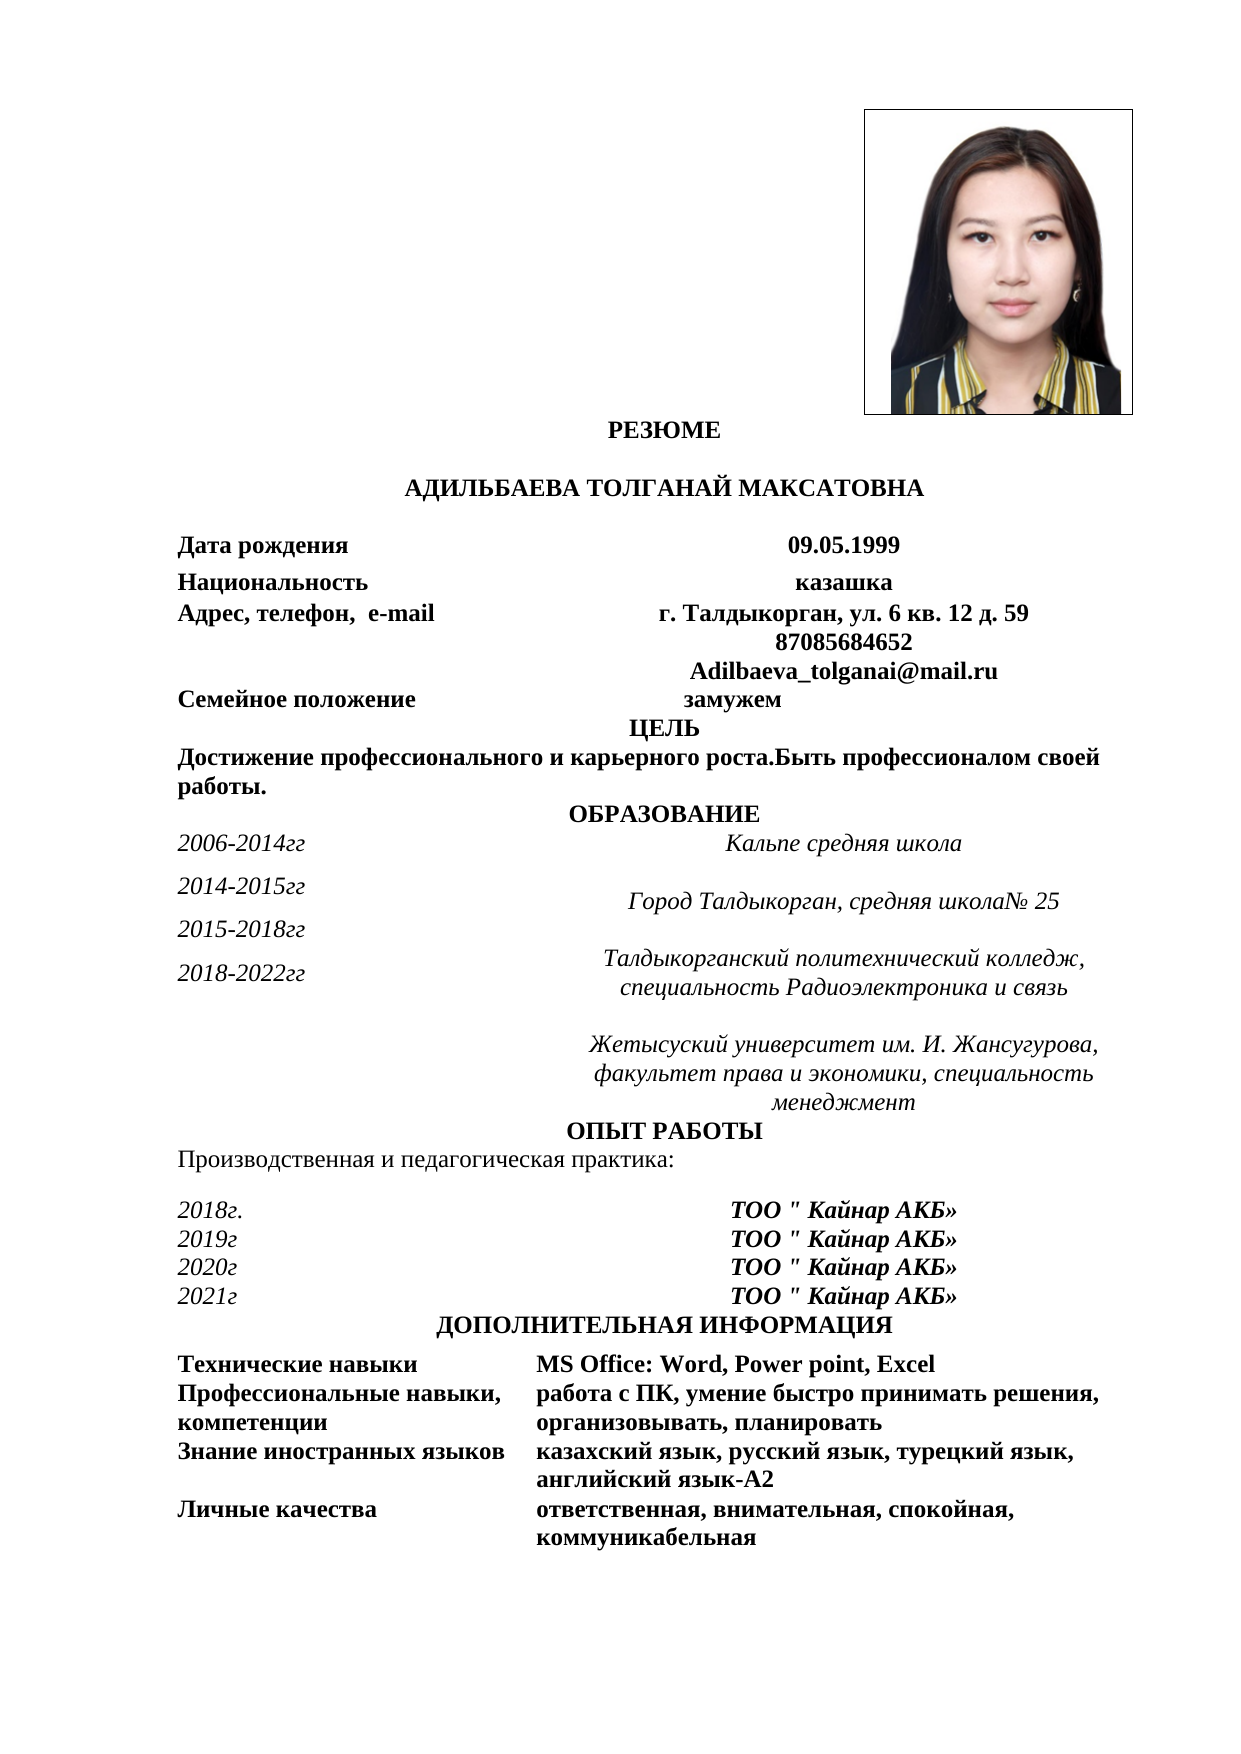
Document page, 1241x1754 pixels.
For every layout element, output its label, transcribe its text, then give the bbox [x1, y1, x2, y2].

table_cell г. Талдыкорган, ул. 6 кв. 12 д. 59 87085684652 Adilbaeva_tolganai@mail.ru [525, 598, 1163, 684]
table_cell ОБРАЗОВАНИЕ [166, 800, 1163, 828]
table_header [865, 110, 891, 413]
text АДИЛЬБАЕВА ТОЛГАНАЙ МАКСАТОВНА [177, 473, 1152, 502]
table_header Дата рождения [166, 531, 525, 567]
table_cell Знание иностранных языков [166, 1436, 525, 1494]
table_cell ТОО " Кайнар АКБ» ТОО " Кайнар АКБ» ТОО " Кайнар АКБ» ТОО " Кайнар АКБ» [525, 1195, 1163, 1310]
table_cell 2018г. 2019г 2020г 2021г [166, 1195, 525, 1310]
table_header [1122, 110, 1132, 413]
table_cell Технические навыки [166, 1350, 525, 1378]
picture [891, 110, 1122, 414]
table_cell работа с ПК, умение быстро принимать решения, организовывать, планировать [525, 1378, 1163, 1436]
text РЕЗЮМЕ [177, 416, 1152, 444]
table_cell ЦЕЛЬ [166, 713, 1163, 742]
table_cell 2006-2014гг 2014-2015гг 2015-2018гг 2018-2022гг [166, 828, 525, 1116]
table_cell Профессиональные навыки, компетенции [166, 1378, 525, 1436]
table_cell ответственная, внимательная, спокойная, коммуникабельная [525, 1494, 1163, 1551]
table_cell казашка [525, 567, 1163, 598]
table_cell Личные качества [166, 1494, 525, 1551]
table_cell ДОПОЛНИТЕЛЬНАЯ ИНФОРМАЦИЯ [166, 1310, 1163, 1349]
table_cell Кальпе средняя школа Город Талдыкорган, средняя школа№ 25 Талдыкорганский политехнический колледж, специальность Радиоэлектроника и связь Жетысуский университет им. И. Жансугурова, факультет права и экономики, специальность менеджмент [525, 828, 1163, 1116]
table_cell Адрес, телефон, e-mail [166, 598, 525, 684]
table_cell Семейное положение [166, 685, 525, 713]
table_cell Национальность [166, 567, 525, 598]
table_cell замужем [525, 685, 1163, 713]
table_header 09.05.1999 [525, 531, 1163, 567]
table_cell MS Office: Word, Power point, Excel [525, 1350, 1163, 1378]
table_cell Достижение профессионального и карьерного роста.Быть профессионалом своей работы. [166, 742, 1163, 799]
table_cell казахский язык, русский язык, турецкий язык, английский язык-А2 [525, 1436, 1163, 1494]
table_cell ОПЫТ РАБОТЫ Производственная и педагогическая практика: [166, 1116, 1163, 1195]
